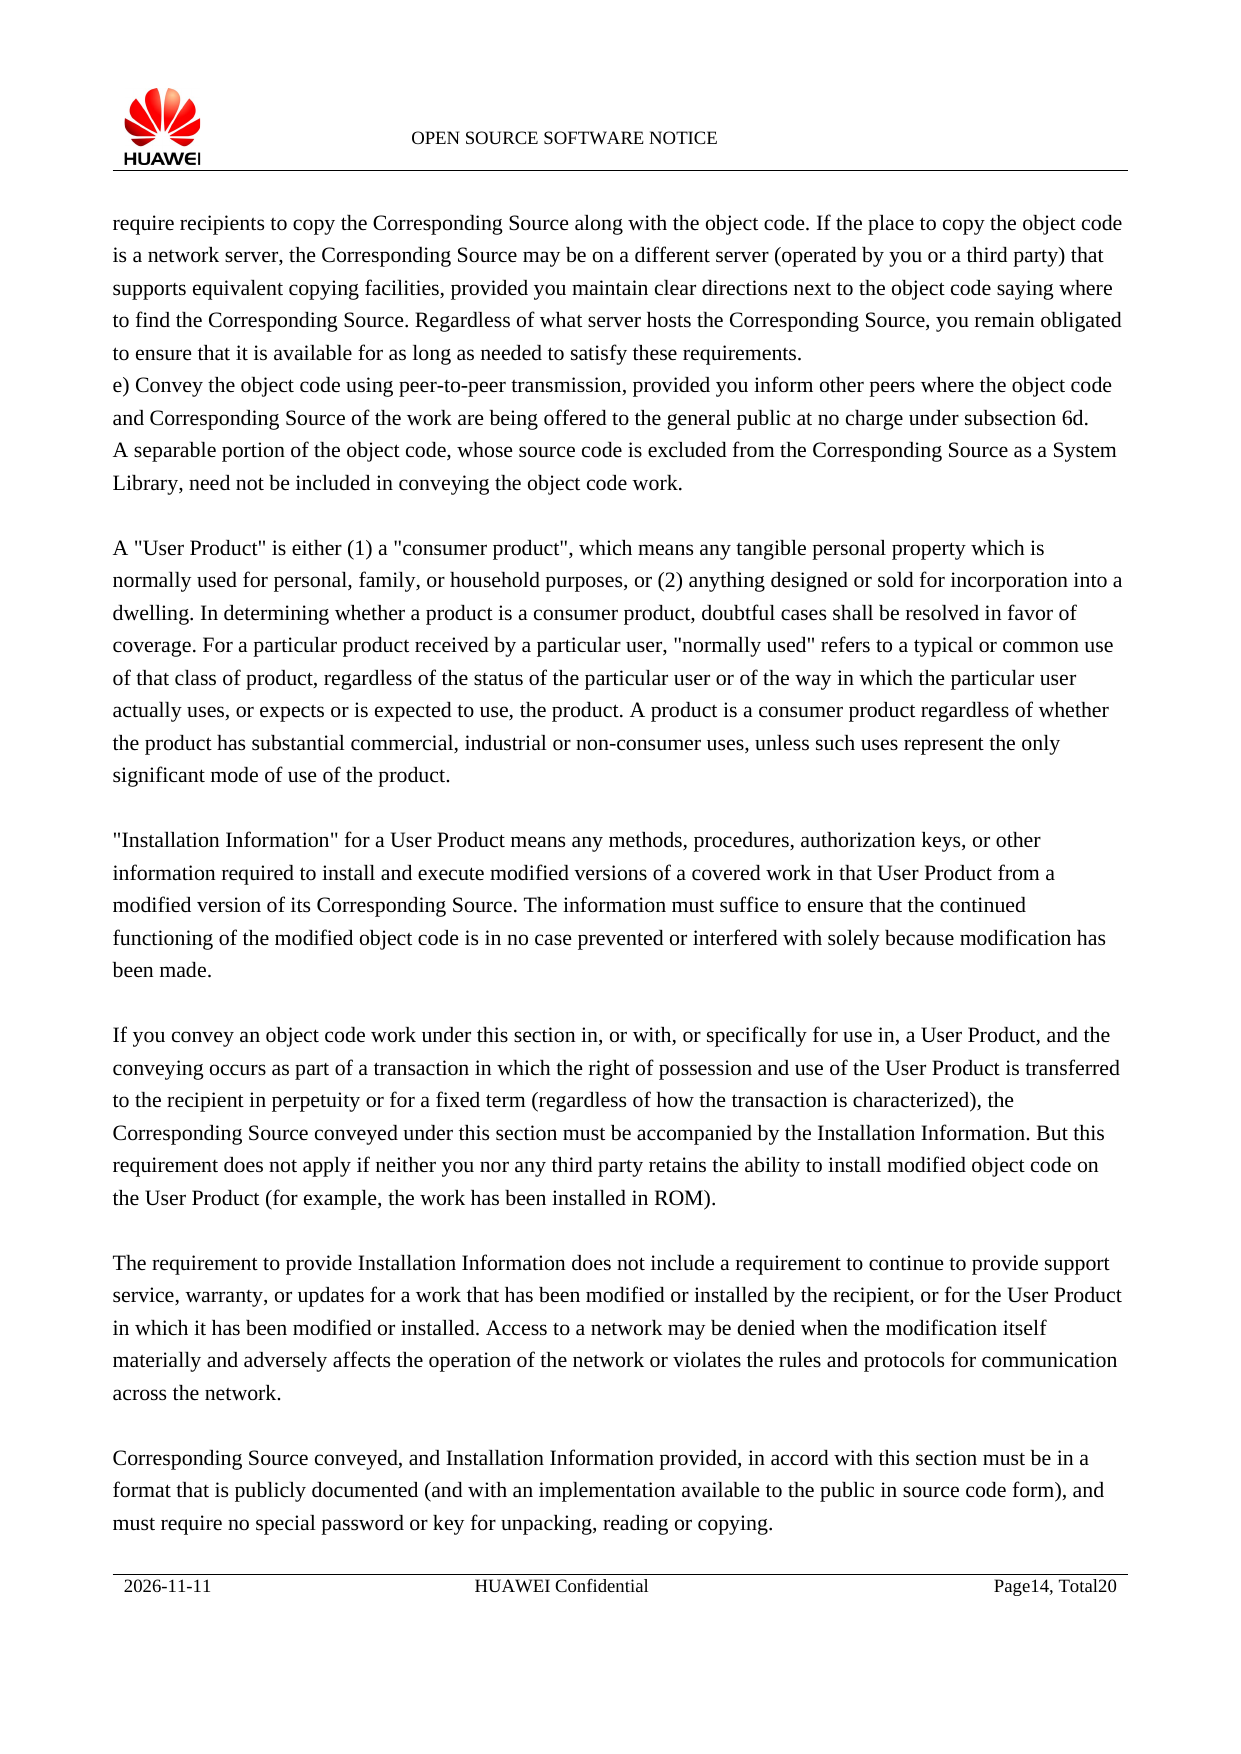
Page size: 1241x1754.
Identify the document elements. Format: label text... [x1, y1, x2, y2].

text Corresponding Source conveyed, and Installation Information provided, in accord with this section must be in a format that is publicly documented (and with an implementation available to the public in source code form), and must require no special password or key for unpacking, reading or copying. [112, 1441, 1128, 1539]
text "Installation Information" for a User Product means any methods, procedures, authorization keys, or other information required to install and execute modified versions of a covered work in that User Product from a modified version of its Corresponding Source. The information must suffice to ensure that the continued functioning of the modified object code is in no case prevented or interfered with solely because modification has been made. [112, 824, 1128, 986]
text e) Convey the object code using peer-to-peer transmission, provided you inform other peers where the object code and Corresponding Source of the work are being offered to the general public at no charge under subsection 6d. [112, 369, 1128, 434]
picture [124, 88, 201, 165]
text If you convey an object code work under this section in, or with, or specifically for use in, a User Product, and the conveying occurs as part of a transaction in which the right of possession and use of the User Product is transferred to the recipient in perpetuity or for a fixed term (regardless of how the transaction is characterized), the Corresponding Source conveyed under this section must be accompanied by the Installation Information. But this requirement does not apply if neither you nor any third party retains the ability to install modified object code on the User Product (for example, the work has been installed in ROM). [112, 1019, 1128, 1214]
text A separable portion of the object code, whose source code is excluded from the Corresponding Source as a System Library, need not be included in conveying the object code work. [112, 434, 1128, 499]
text The requirement to provide Installation Information does not include a requirement to continue to provide support service, warranty, or updates for a work that has been modified or installed by the recipient, or for the User Product in which it has been modified or installed. Access to a network may be denied when the modification itself materially and adversely affects the operation of the network or violates the rules and protocols for communication across the network. [112, 1246, 1128, 1409]
text A "User Product" is either (1) a "consumer product", which means any tangible personal property which is normally used for personal, family, or household purposes, or (2) anything designed or sold for incorporation into a dwelling. In determining whether a product is a consumer product, doubtful cases shall be resolved in favor of coverage. For a particular product received by a particular user, "normally used" refers to a typical or common use of that class of product, regardless of the status of the particular user or of the way in which the particular user actually uses, or expects or is expected to use, the product. A product is a consumer product regardless of whether the product has substantial commercial, industrial or non-consumer uses, unless such uses represent the only significant mode of use of the product. [112, 531, 1128, 791]
